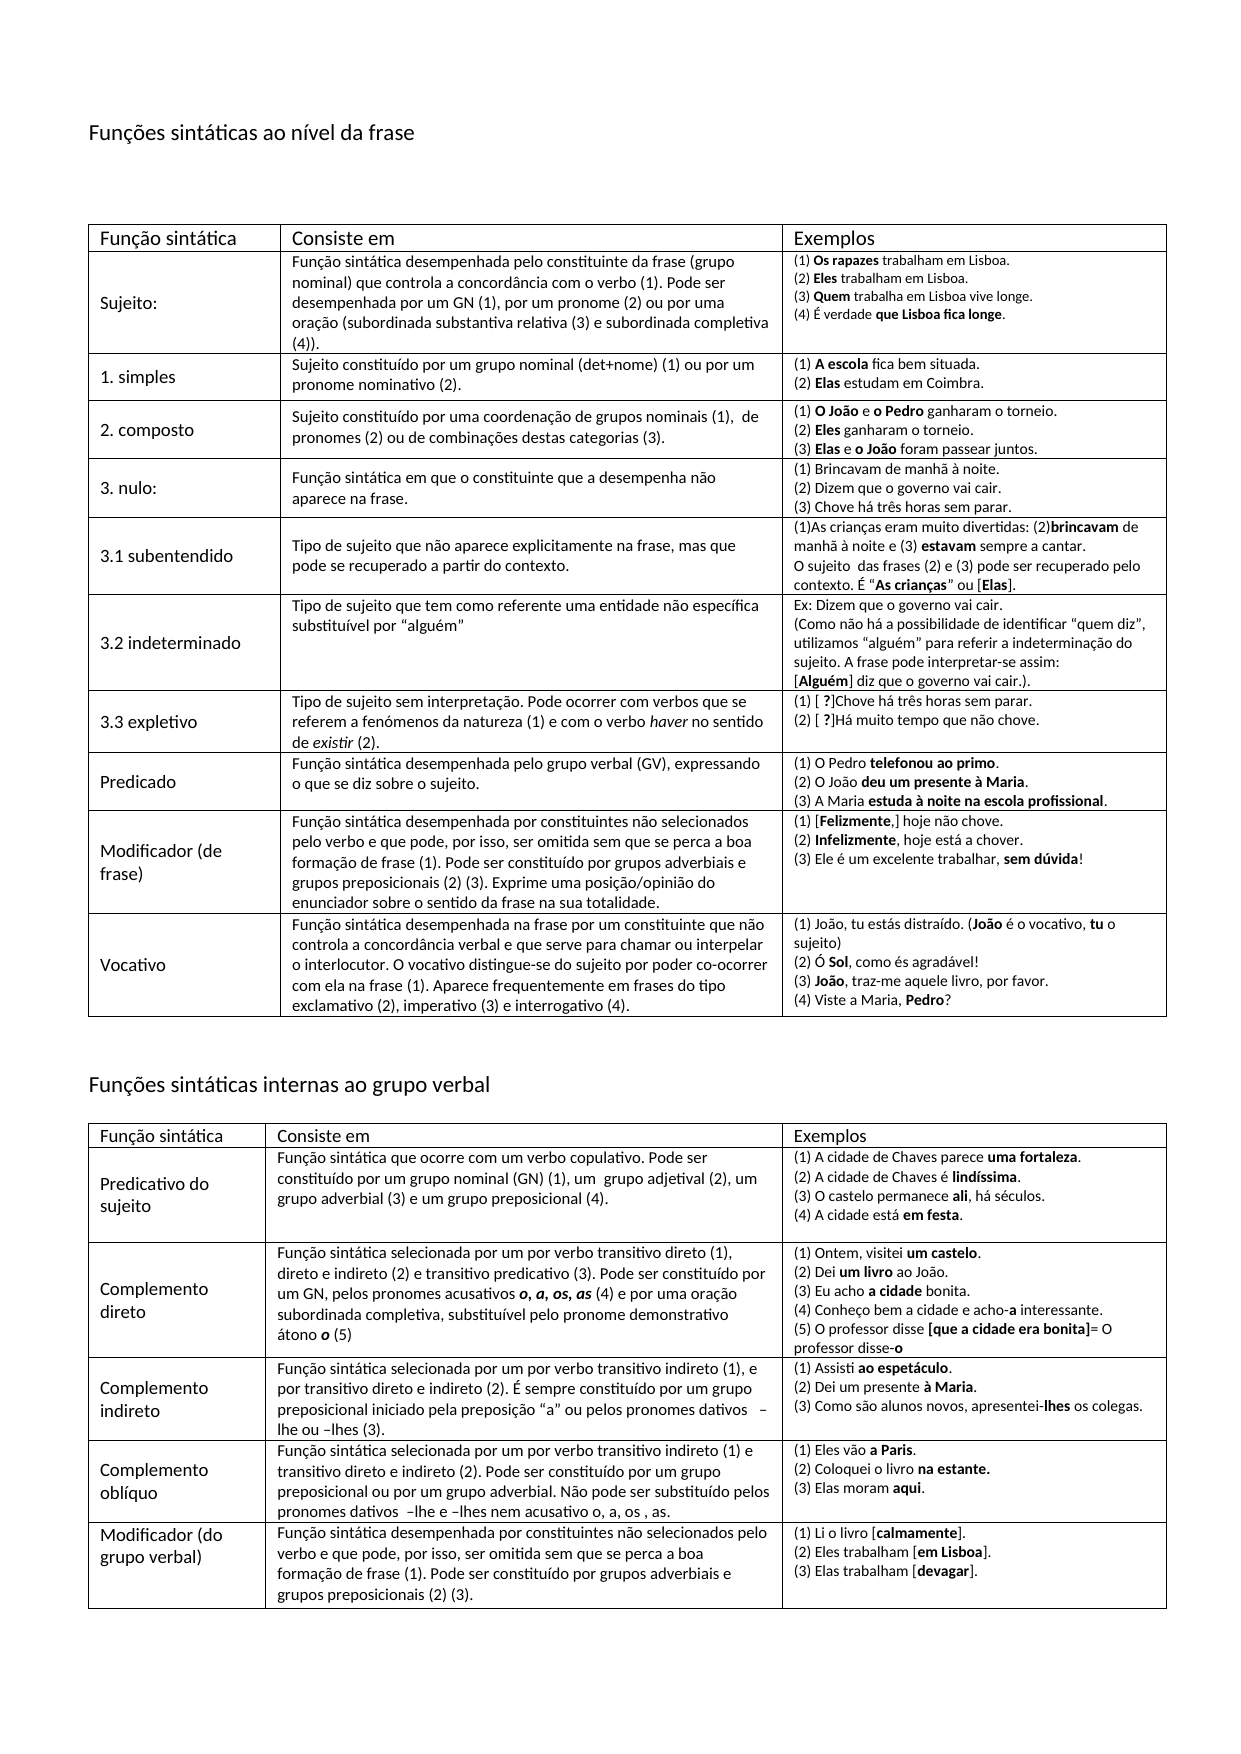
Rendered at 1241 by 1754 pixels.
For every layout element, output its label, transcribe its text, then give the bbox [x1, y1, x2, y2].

table_cell (1) Eles vão a Paris. (2) Coloquei o livro na estante. (3) Elas moram aqui. [783, 1441, 1166, 1522]
table_cell (1) Os rapazes trabalham em Lisboa. (2) Eles trabalham em Lisboa. (3) Quem trabalha em Lisboa vive longe. (4) É verdade que Lisboa fica longe. [783, 252, 1166, 353]
table_cell Função sintática desempenhada pelo grupo verbal (GV), expressando o que se diz sobre o sujeito. [281, 753, 782, 810]
table_cell 1. simples [89, 354, 280, 400]
table_cell (1) O João e o Pedro ganharam o torneio. (2) Eles ganharam o torneio. (3) Elas e o João foram passear juntos. [783, 401, 1166, 458]
text Funções sintáticas internas ao grupo verbal [88, 1070, 1122, 1098]
table_cell Sujeito: [89, 252, 280, 353]
table_cell Tipo de sujeito que não aparece explicitamente na frase, mas que pode se recuperado a partir do contexto. [281, 518, 782, 594]
table_cell Função sintática em que o constituinte que a desempenha não aparece na frase. [281, 459, 782, 517]
table_cell Função sintática desempenhada por constituintes não selecionados pelo verbo e que pode, por isso, ser omitida sem que se perca a boa formação de frase (1). Pode ser constituído por grupos adverbiais e grupos preposicionais (2) (3). [266, 1523, 782, 1608]
table_header Exemplos [783, 1124, 1166, 1147]
table_cell (1) João, tu estás distraído. (João é o vocativo, tu o sujeito) (2) Ó Sol, como és agradável! (3) João, traz-me aquele livro, por favor. (4) Viste a Maria, Pedro? [783, 914, 1166, 1016]
table_header Consiste em [281, 225, 782, 251]
table_cell Sujeito constituído por um grupo nominal (det+nome) (1) ou por um pronome nominativo (2). [281, 354, 782, 400]
table_header Função sintática [89, 225, 280, 251]
table_cell Função sintática que ocorre com um verbo copulativo. Pode ser constituído por um grupo nominal (GN) (1), um grupo adjetival (2), um grupo adverbial (3) e um grupo preposicional (4). [266, 1148, 782, 1242]
table_cell (1) Assisti ao espetáculo. (2) Dei um presente à Maria. (3) Como são alunos novos, apresentei-lhes os colegas. [783, 1358, 1166, 1439]
table_cell Tipo de sujeito que tem como referente uma entidade não específica substituível por “alguém” [281, 595, 782, 690]
table_cell 3.1 subentendido [89, 518, 280, 594]
table_cell Função sintática selecionada por um por verbo transitivo indireto (1), e por transitivo direto e indireto (2). É sempre constituído por um grupo preposicional iniciado pela preposição “a” ou pelos pronomes dativos –lhe ou –lhes (3). [266, 1358, 782, 1439]
table_cell Complemento indireto [89, 1358, 265, 1439]
table_cell Predicado [89, 753, 280, 810]
table_cell Função sintática selecionada por um por verbo transitivo indireto (1) e transitivo direto e indireto (2). Pode ser constituído por um grupo preposicional ou por um grupo adverbial. Não pode ser substituído pelos pronomes dativos –lhe e –lhes nem acusativo o, a, os , as. [266, 1441, 782, 1522]
table_cell Função sintática desempenhada pelo constituinte da frase (grupo nominal) que controla a concordância com o verbo (1). Pode ser desempenhada por um GN (1), por um pronome (2) ou por uma oração (subordinada substantiva relativa (3) e subordinada completiva (4)). [281, 252, 782, 353]
table_cell Predicativo do sujeito [89, 1148, 265, 1242]
table_header Exemplos [783, 225, 1166, 251]
table_cell Complemento oblíquo [89, 1441, 265, 1522]
table_cell (1) Brincavam de manhã à noite. (2) Dizem que o governo vai cair. (3) Chove há três horas sem parar. [783, 459, 1166, 517]
table_cell (1) Ontem, visitei um castelo. (2) Dei um livro ao João. (3) Eu acho a cidade bonita. (4) Conheço bem a cidade e acho-a interessante. (5) O professor disse [que a cidade era bonita]= O professor disse-o [783, 1243, 1166, 1357]
table_cell (1) A escola fica bem situada. (2) Elas estudam em Coimbra. [783, 354, 1166, 400]
table_header Consiste em [266, 1124, 782, 1147]
table_cell (1) O Pedro telefonou ao primo. (2) O João deu um presente à Maria. (3) A Maria estuda à noite na escola profissional. [783, 753, 1166, 810]
text Funções sintáticas ao nível da frase [88, 118, 1122, 146]
table_cell (1) Li o livro [calmamente]. (2) Eles trabalham [em Lisboa]. (3) Elas trabalham [devagar]. [783, 1523, 1166, 1608]
table_header Função sintática [89, 1124, 265, 1147]
table_cell Complemento direto [89, 1243, 265, 1357]
table_cell 2. composto [89, 401, 280, 458]
table_cell (1) [Felizmente,] hoje não chove. (2) Infelizmente, hoje está a chover. (3) Ele é um excelente trabalhar, sem dúvida! [783, 811, 1166, 913]
table_cell (1) [ ?]Chove há três horas sem parar. (2) [ ?]Há muito tempo que não chove. [783, 691, 1166, 752]
table_cell Modificador (do grupo verbal) [89, 1523, 265, 1608]
table_cell 3.3 expletivo [89, 691, 280, 752]
table_cell (1) A cidade de Chaves parece uma fortaleza. (2) A cidade de Chaves é lindíssima. (3) O castelo permanece ali, há séculos. (4) A cidade está em festa. [783, 1148, 1166, 1242]
table_cell Função sintática desempenhada na frase por um constituinte que não controla a concordância verbal e que serve para chamar ou interpelar o interlocutor. O vocativo distingue-se do sujeito por poder co-ocorrer com ela na frase (1). Aparece frequentemente em frases do tipo exclamativo (2), imperativo (3) e interrogativo (4). [281, 914, 782, 1016]
table_cell Vocativo [89, 914, 280, 1016]
table_cell Função sintática desempenhada por constituintes não selecionados pelo verbo e que pode, por isso, ser omitida sem que se perca a boa formação de frase (1). Pode ser constituído por grupos adverbiais e grupos preposicionais (2) (3). Exprime uma posição/opinião do enunciador sobre o sentido da frase na sua totalidade. [281, 811, 782, 913]
table_cell Tipo de sujeito sem interpretação. Pode ocorrer com verbos que se referem a fenómenos da natureza (1) e com o verbo haver no sentido de existir (2). [281, 691, 782, 752]
table_cell Função sintática selecionada por um por verbo transitivo direto (1), direto e indireto (2) e transitivo predicativo (3). Pode ser constituído por um GN, pelos pronomes acusativos o, a, os, as (4) e por uma oração subordinada completiva, substituível pelo pronome demonstrativo átono o (5) [266, 1243, 782, 1357]
table_cell (1)As crianças eram muito divertidas: (2)brincavam de manhã à noite e (3) estavam sempre a cantar. O sujeito das frases (2) e (3) pode ser recuperado pelo contexto. É “As crianças” ou [Elas]. [783, 518, 1166, 594]
table_cell Sujeito constituído por uma coordenação de grupos nominais (1), de pronomes (2) ou de combinações destas categorias (3). [281, 401, 782, 458]
table_cell Modificador (de frase) [89, 811, 280, 913]
table_cell 3.2 indeterminado [89, 595, 280, 690]
table_cell 3. nulo: [89, 459, 280, 517]
table_cell Ex: Dizem que o governo vai cair. (Como não há a possibilidade de identificar “quem diz”, utilizamos “alguém” para referir a indeterminação do sujeito. A frase pode interpretar-se assim: [Alguém] diz que o governo vai cair.). [783, 595, 1166, 690]
